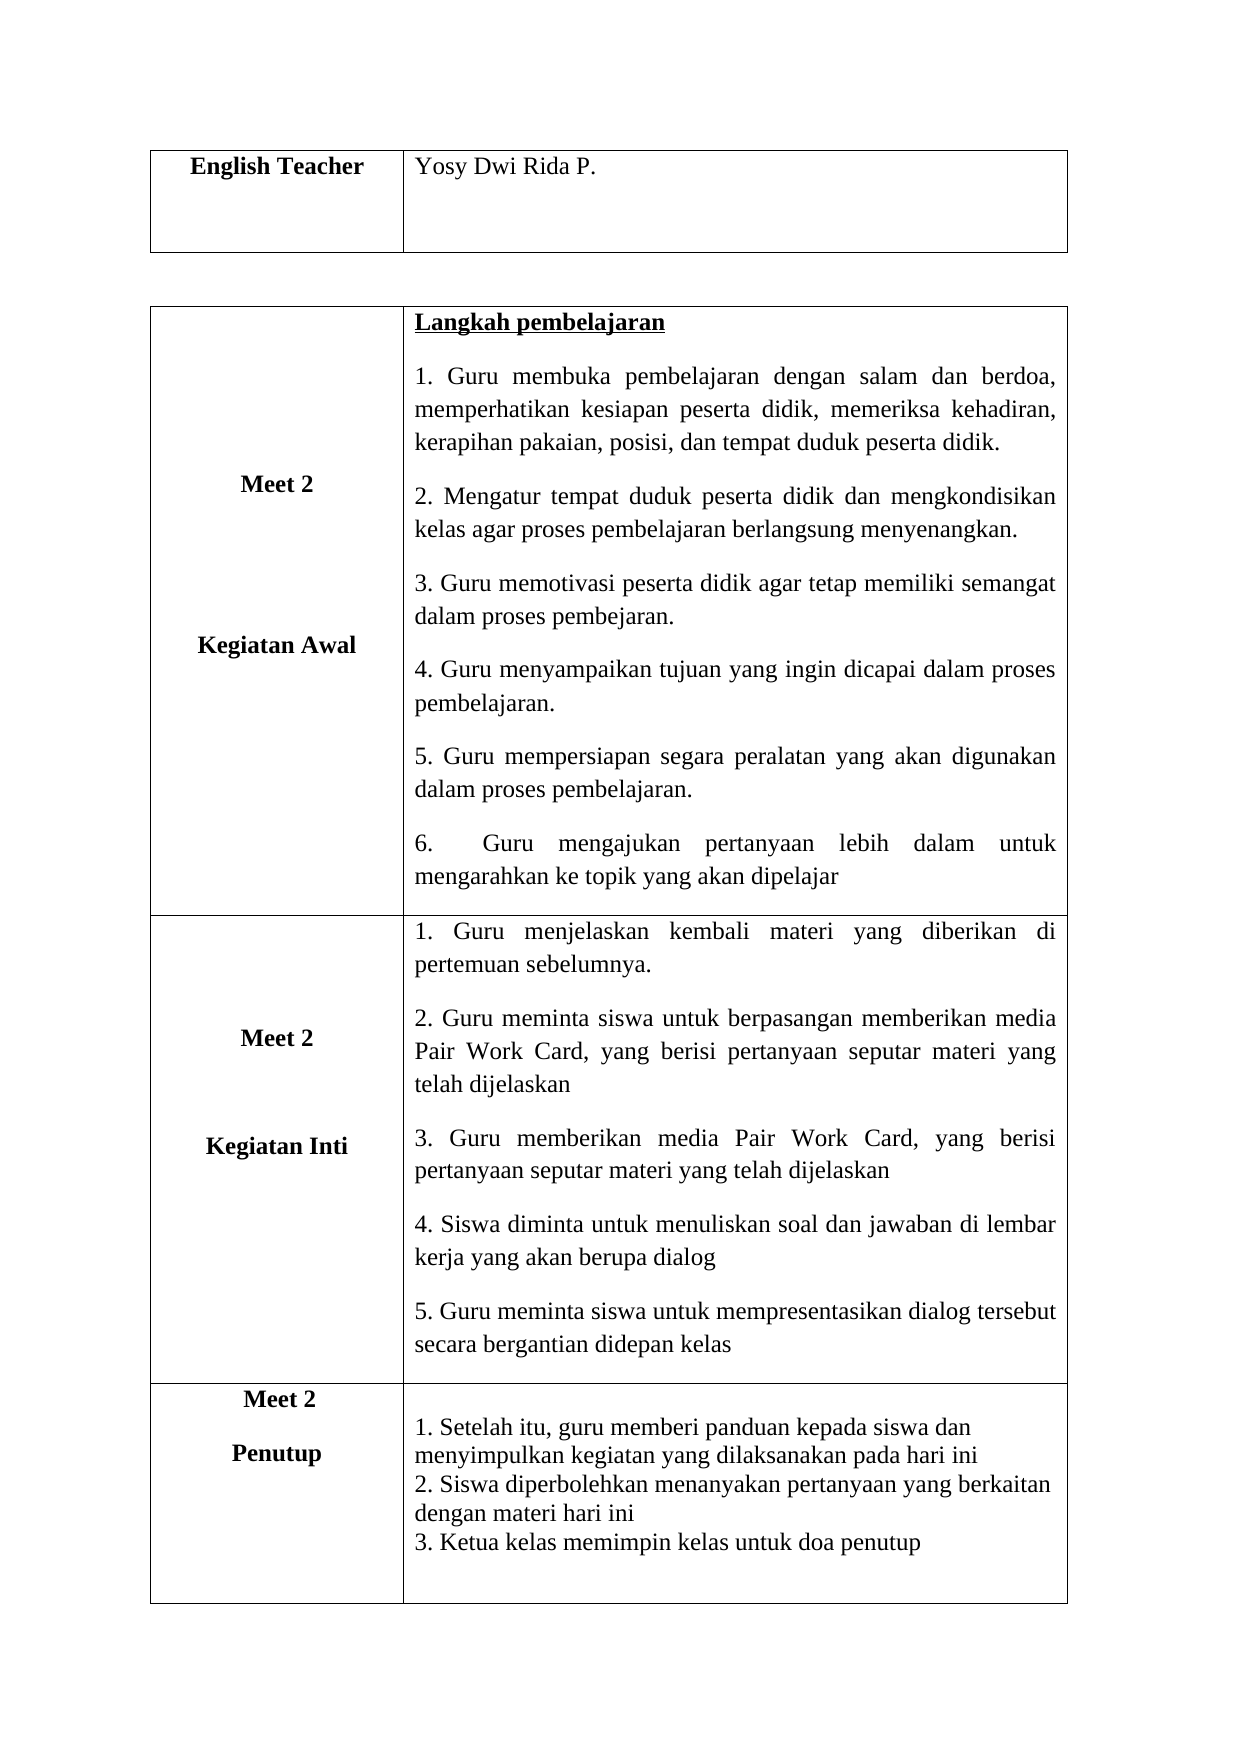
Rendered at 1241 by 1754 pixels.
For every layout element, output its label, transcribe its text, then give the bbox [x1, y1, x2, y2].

table_header Meet 2 Kegiatan Awal [151, 307, 403, 915]
table_cell 1. Setelah itu, guru memberi panduan kepada siswa dan menyimpulkan kegiatan yang dilaksanakan pada hari ini 2. Siswa diperbolehkan menanyakan pertanyaan yang berkaitan dengan materi hari ini 3. Ketua kelas memimpin kelas untuk doa penutup [404, 1384, 1067, 1603]
table_cell Yosy Dwi Rida P. [404, 151, 1067, 252]
table_cell 1. Guru menjelaskan kembali materi yang diberikan di pertemuan sebelumnya. 2. Guru meminta siswa untuk berpasangan memberikan media Pair Work Card, yang berisi pertanyaan seputar materi yang telah dijelaskan 3. Guru memberikan media Pair Work Card, yang berisi pertanyaan seputar materi yang telah dijelaskan 4. Siswa diminta untuk menuliskan soal dan jawaban di lembar kerja yang akan berupa dialog 5. Guru meminta siswa untuk mempresentasikan dialog tersebut secara bergantian didepan kelas [404, 916, 1067, 1383]
table_cell Meet 2 Kegiatan Inti [151, 916, 403, 1383]
table_cell English Teacher [151, 151, 403, 252]
table_cell Meet 2 Penutup [151, 1384, 403, 1603]
table_header Langkah pembelajaran 1. Guru membuka pembelajaran dengan salam dan berdoa, memperhatikan kesiapan peserta didik, memeriksa kehadiran, kerapihan pakaian, posisi, dan tempat duduk peserta didik. 2. Mengatur tempat duduk peserta didik dan mengkondisikan kelas agar proses pembelajaran berlangsung menyenangkan. 3. Guru memotivasi peserta didik agar tetap memiliki semangat dalam proses pembejaran. 4. Guru menyampaikan tujuan yang ingin dicapai dalam proses pembelajaran. 5. Guru mempersiapan segara peralatan yang akan digunakan dalam proses pembelajaran. 6. Guru mengajukan pertanyaan lebih dalam untuk mengarahkan ke topik yang akan dipelajar [404, 307, 1067, 915]
